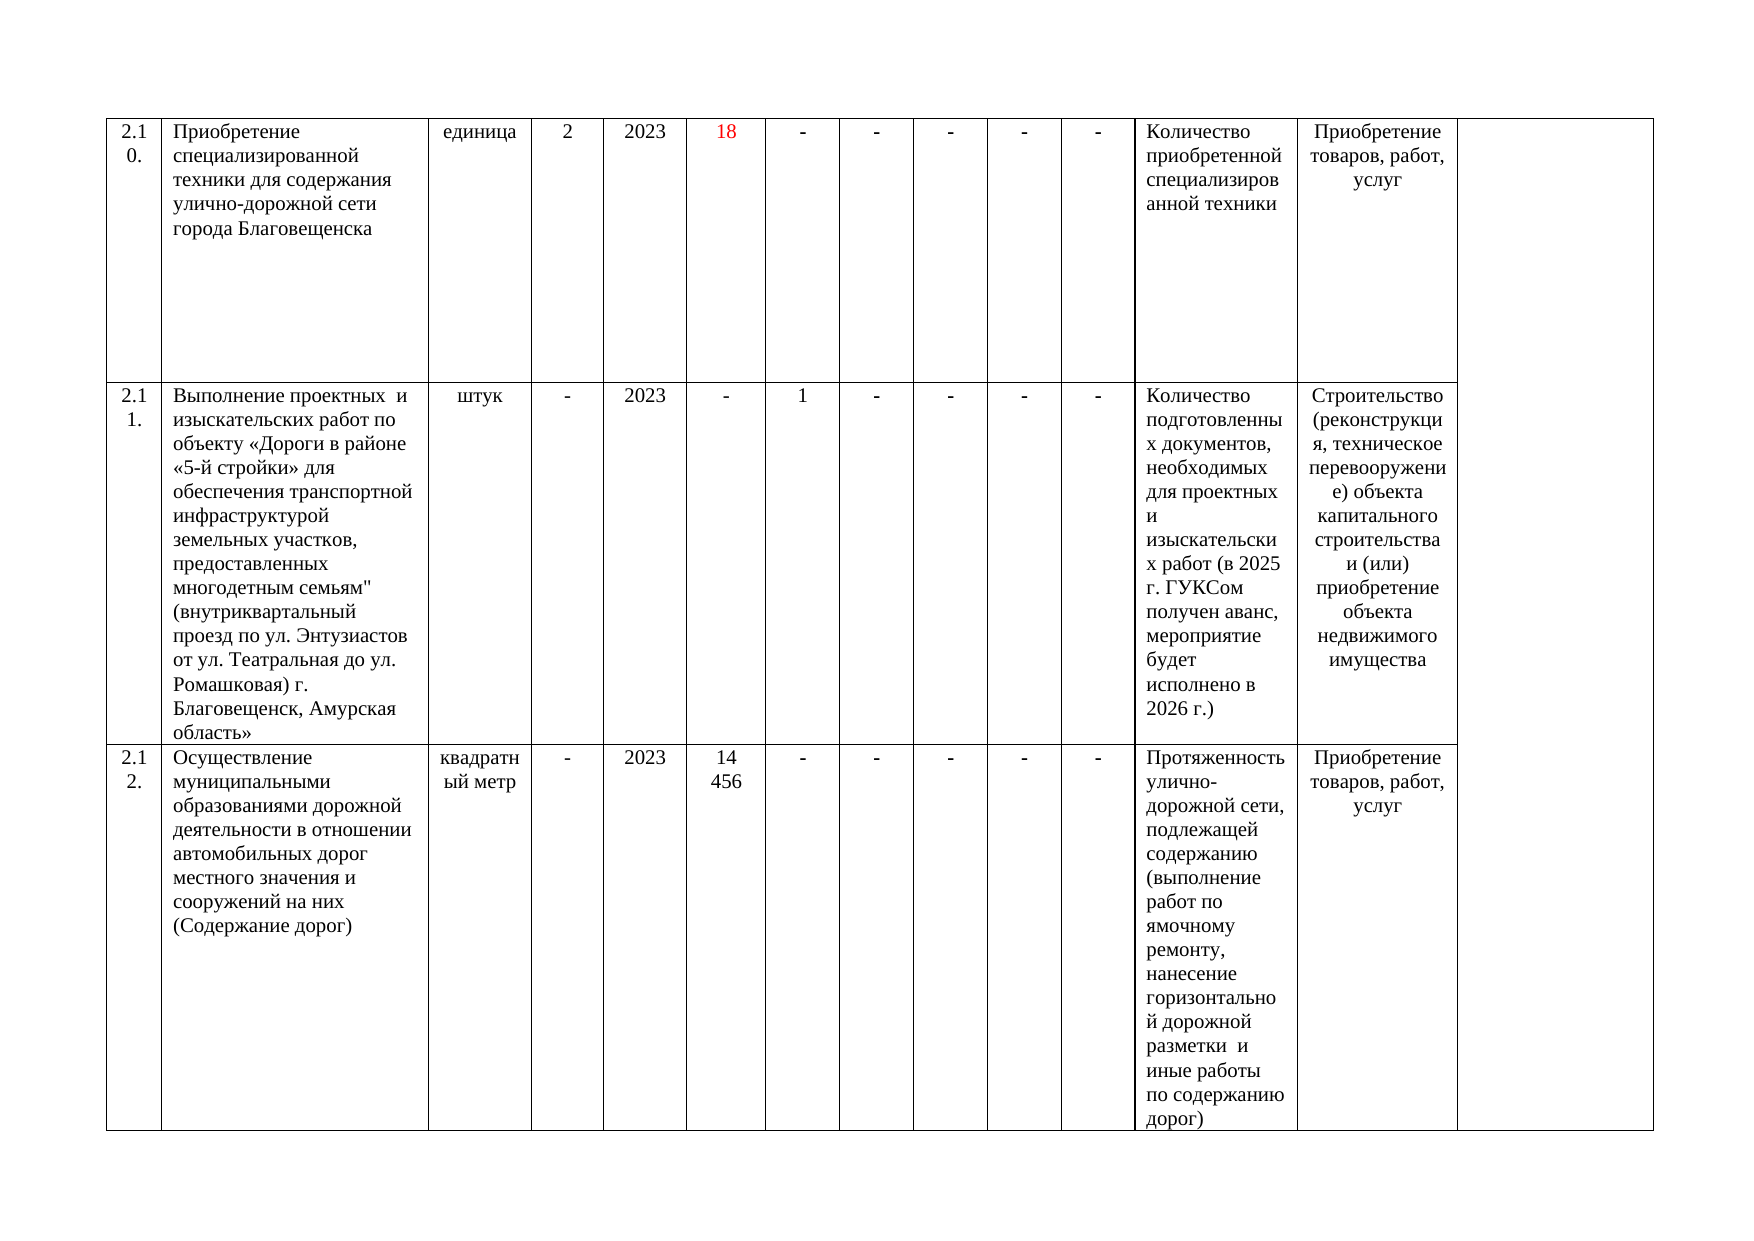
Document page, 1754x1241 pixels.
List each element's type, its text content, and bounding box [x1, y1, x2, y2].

table_cell квадратный метр [429, 745, 531, 1130]
table_cell 2.12. [107, 745, 161, 1130]
table_cell - [988, 383, 1061, 744]
table_cell 2023 [604, 119, 686, 382]
table_cell - [840, 383, 913, 744]
table_cell - [687, 383, 765, 744]
table_cell 2023 [604, 383, 686, 744]
table_cell - [1062, 745, 1134, 1130]
table_cell Приобретение специализированной техники для содержания улично-дорожной сети города Благовещенска [162, 119, 428, 382]
table_cell 1 [766, 383, 839, 744]
table_cell - [1062, 383, 1134, 744]
table_cell 18 [687, 119, 765, 382]
table_cell - [766, 119, 839, 382]
table_cell - [840, 119, 913, 382]
table_cell - [988, 119, 1061, 382]
table_cell Количество подготовленных документов, необходимых для проектных и изыскательских работ (в 2025 г. ГУКСом получен аванс, мероприятие будет исполнено в 2026 г.) [1136, 383, 1297, 744]
table_cell - [914, 119, 987, 382]
table_cell Количество приобретенной специализированной техники [1136, 119, 1297, 382]
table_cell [1298, 119, 1457, 382]
table_cell - [914, 383, 987, 744]
table_cell штук [429, 383, 531, 744]
table_cell - [532, 745, 603, 1130]
table_cell - [1062, 119, 1134, 382]
table_cell - [766, 745, 839, 1130]
table_cell 14 456 [687, 745, 765, 1130]
table_cell Выполнение проектных и изыскательских работ по объекту «Дороги в районе «5-й стройки» для обеспечения транспортной инфраструктурой земельных участков, предоставленных многодетным семьям" (внутриквартальный проезд по ул. Энтузиастов от ул. Театральная до ул. Ромашковая) г. Благовещенск, Амурская область» [162, 383, 428, 744]
table_cell - [914, 745, 987, 1130]
table_cell 2 [532, 119, 603, 382]
table_cell 2.10. [107, 119, 161, 382]
table_cell 2.11. [107, 383, 161, 744]
table_cell - [532, 383, 603, 744]
table_cell Протяженность улично-дорожной сети, подлежащей содержанию (выполнение работ по ямочному ремонту, нанесение горизонтальной дорожной разметки и иные работы по содержанию дорог) [1136, 745, 1297, 1130]
table_cell - [840, 745, 913, 1130]
table_cell Осуществление муниципальными образованиями дорожной деятельности в отношении автомобильных дорог местного значения и сооружений на них (Содержание дорог) [162, 745, 428, 1130]
table_cell - [988, 745, 1061, 1130]
table_cell единица [429, 119, 531, 382]
table_cell Приобретение товаров, работ, услуг [1298, 745, 1457, 1130]
table_cell Строительство (реконструкция, техническое перевооружение) объекта капитального строительства и (или) приобретение объекта недвижимого имущества [1298, 383, 1457, 744]
table_cell 2023 [604, 745, 686, 1130]
